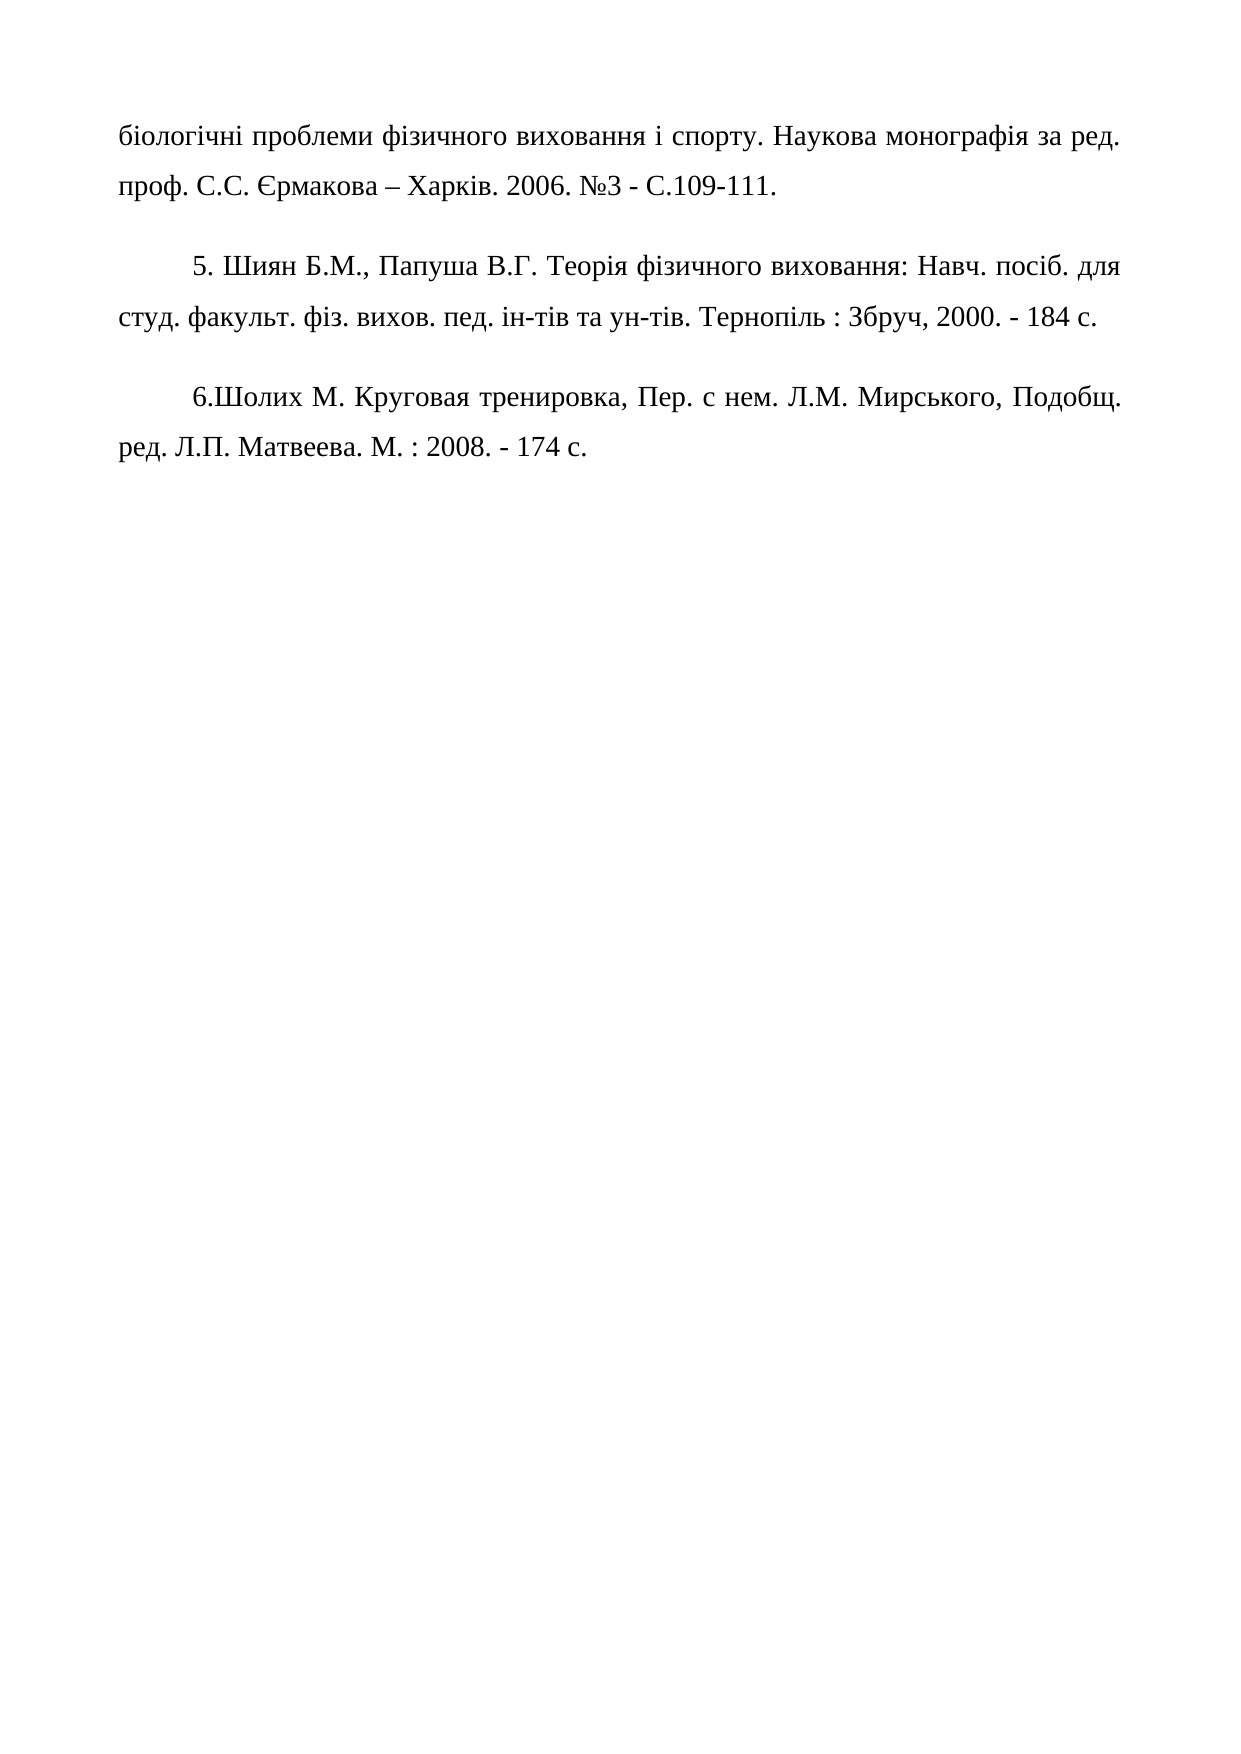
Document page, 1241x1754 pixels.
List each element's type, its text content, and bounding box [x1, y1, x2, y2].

text 5. Шиян Б.М., Папуша В.Г. Теорія фізичного виховання: Навч. посіб. для студ. факульт. фіз. вихов. пед. ін-тів та ун-тів. Тернопіль : Збруч, 2000. - 184 с. [118, 248, 1122, 332]
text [118, 152, 1122, 202]
text 6.Шолих М. Круговая тренировка, Пер. с нем. Л.М. Мирського, Подобщ. ред. Л.П. Матвеева. М. : 2008. - 174 с. [118, 379, 1122, 463]
